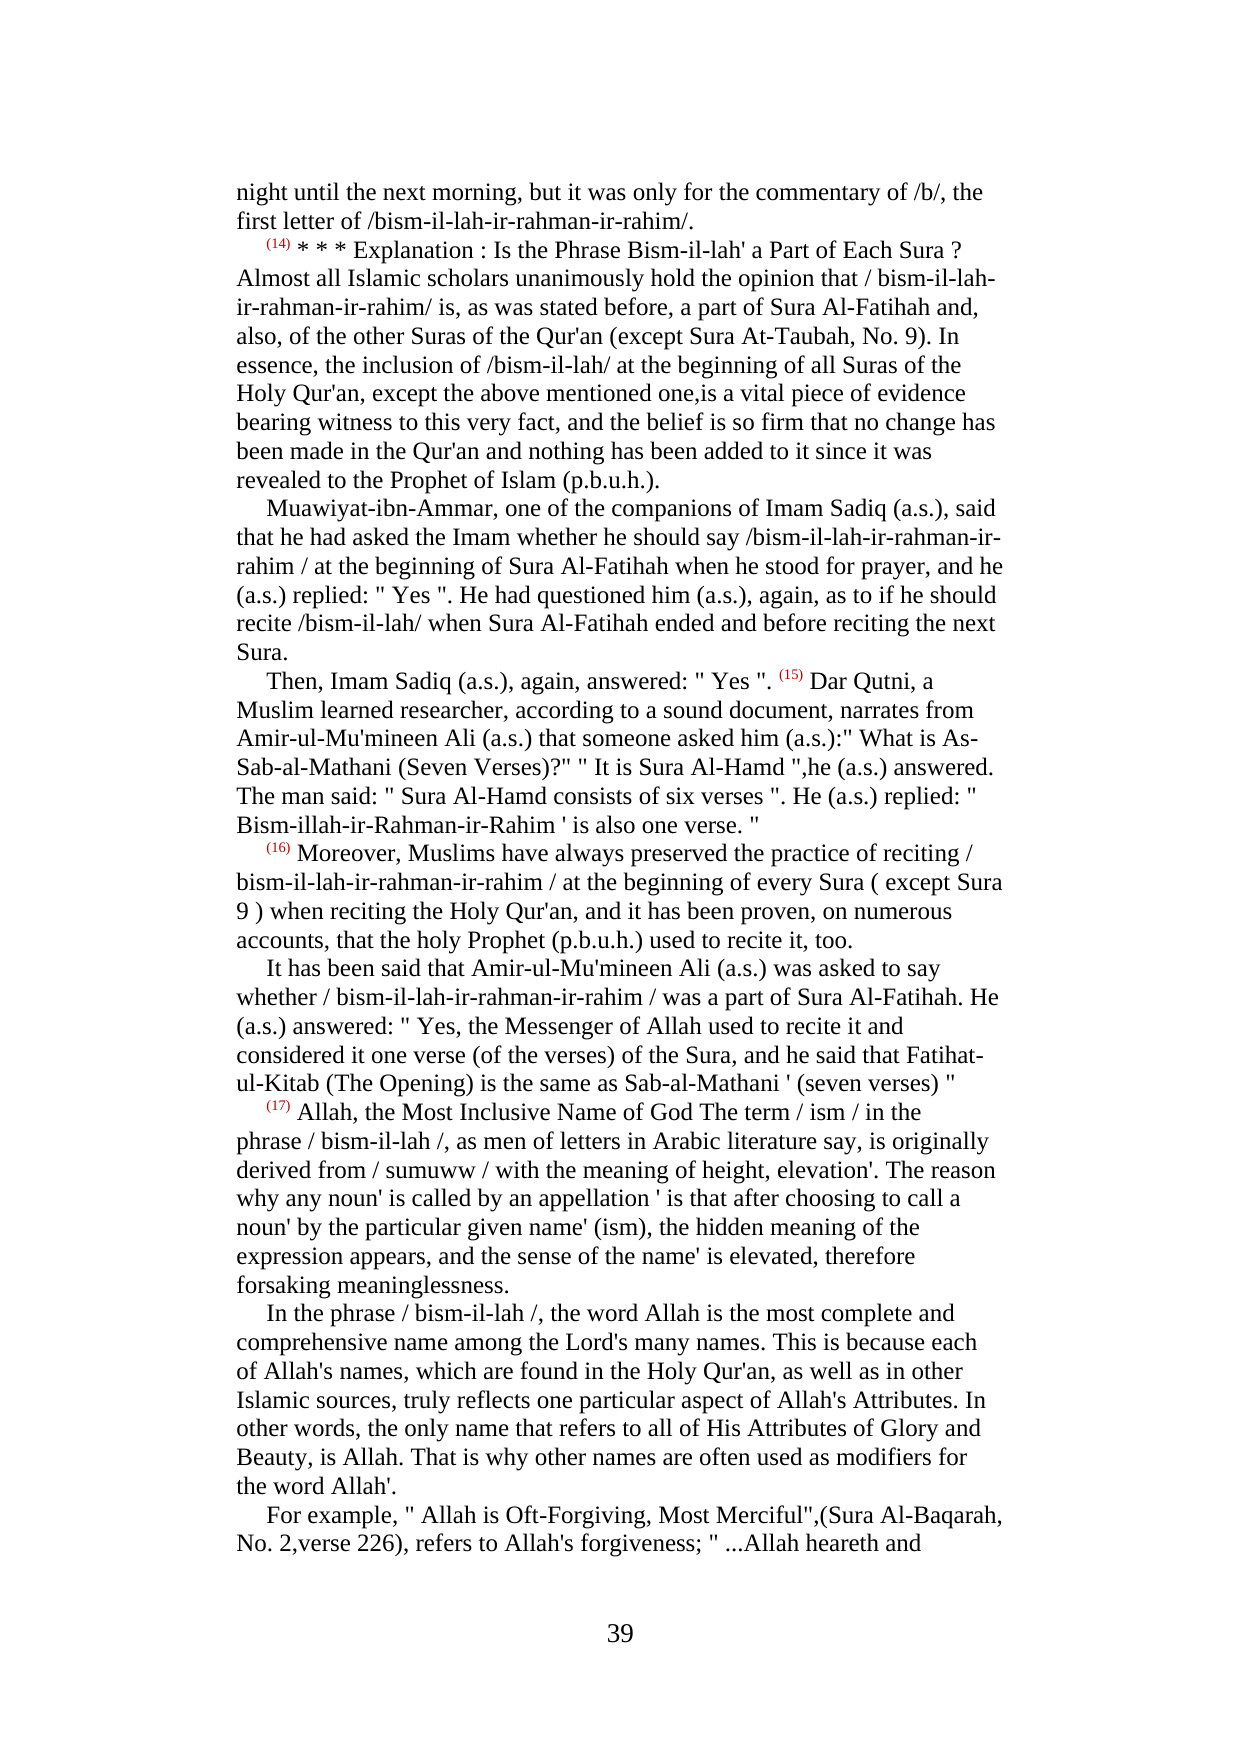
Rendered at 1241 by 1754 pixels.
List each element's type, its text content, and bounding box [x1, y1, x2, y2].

text Then, Imam Sadiq (a.s.), again, answered: " Yes ". (15) Dar Qutni, a Muslim learned researcher, according to a sound document, narrates from Amir-ul-Mu'mineen Ali (a.s.) that someone asked him (a.s.):" What is As-Sab-al-Mathani (Seven Verses)?" " It is Sura Al-Hamd ",he (a.s.) answered. The man said: " Sura Al-Hamd consists of six verses ". He (a.s.) replied: " Bism-illah-ir-Rahman-ir-Rahim ' is also one verse. " [236, 666, 1004, 838]
text Muawiyat-ibn-Ammar, one of the companions of Imam Sadiq (a.s.), said that he had asked the Imam whether he should say /bism-il-lah-ir-rahman-ir-rahim / at the beginning of Sura Al-Fatihah when he stood for prayer, and he (a.s.) replied: " Yes ". He had questioned him (a.s.), again, as to if he should recite /bism-il-lah/ when Sura Al-Fatihah ended and before reciting the next Sura. [236, 493, 1004, 666]
text (16) Moreover, Muslims have always preserved the practice of reciting / bism-il-lah-ir-rahman-ir-rahim / at the beginning of every Sura ( except Sura 9 ) when reciting the Holy Qur'an, and it has been proven, on numerous accounts, that the holy Prophet (p.b.u.h.) used to recite it, too. [236, 838, 1004, 953]
text (17) Allah, the Most Inclusive Name of God The term / ism / in the phrase / bism-il-lah /, as men of letters in Arabic literature say, is originally derived from / sumuww / with the meaning of height, elevation'. The reason why any noun' is called by an appellation ' is that after choosing to call a noun' by the particular given name' (ism), the hidden meaning of the expression appears, and the sense of the name' is elevated, therefore forsaking meaninglessness. [236, 1097, 1004, 1298]
text It has been said that Amir-ul-Mu'mineen Ali (a.s.) was asked to say whether / bism-il-lah-ir-rahman-ir-rahim / was a part of Sura Al-Fatihah. He (a.s.) answered: " Yes, the Messenger of Allah used to recite it and considered it one verse (of the verses) of the Sura, and he said that Fatihat-ul-Kitab (The Opening) is the same as Sab-al-Mathani ' (seven verses) " [236, 953, 1004, 1097]
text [236, 177, 1004, 235]
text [236, 1500, 1004, 1557]
text In the phrase / bism-il-lah /, the word Allah is the most complete and comprehensive name among the Lord's many names. This is because each of Allah's names, which are found in the Holy Qur'an, as well as in other Islamic sources, truly reflects one particular aspect of Allah's Attributes. In other words, the only name that refers to all of His Attributes of Glory and Beauty, is Allah. That is why other names are often used as modifiers for the word Allah'. [236, 1298, 1004, 1500]
text (14) * * * Explanation : Is the Phrase Bism-il-lah' a Part of Each Sura ? Almost all Islamic scholars unanimously hold the opinion that / bism-il-lah-ir-rahman-ir-rahim/ is, as was stated before, a part of Sura Al-Fatihah and, also, of the other Suras of the Qur'an (except Sura At-Taubah, No. 9). In essence, the inclusion of /bism-il-lah/ at the beginning of all Suras of the Holy Qur'an, except the above mentioned one,is a vital piece of evidence bearing witness to this very fact, and the belief is so firm that no change has been made in the Qur'an and nothing has been added to it since it was revealed to the Prophet of Islam (p.b.u.h.). [236, 235, 1004, 493]
